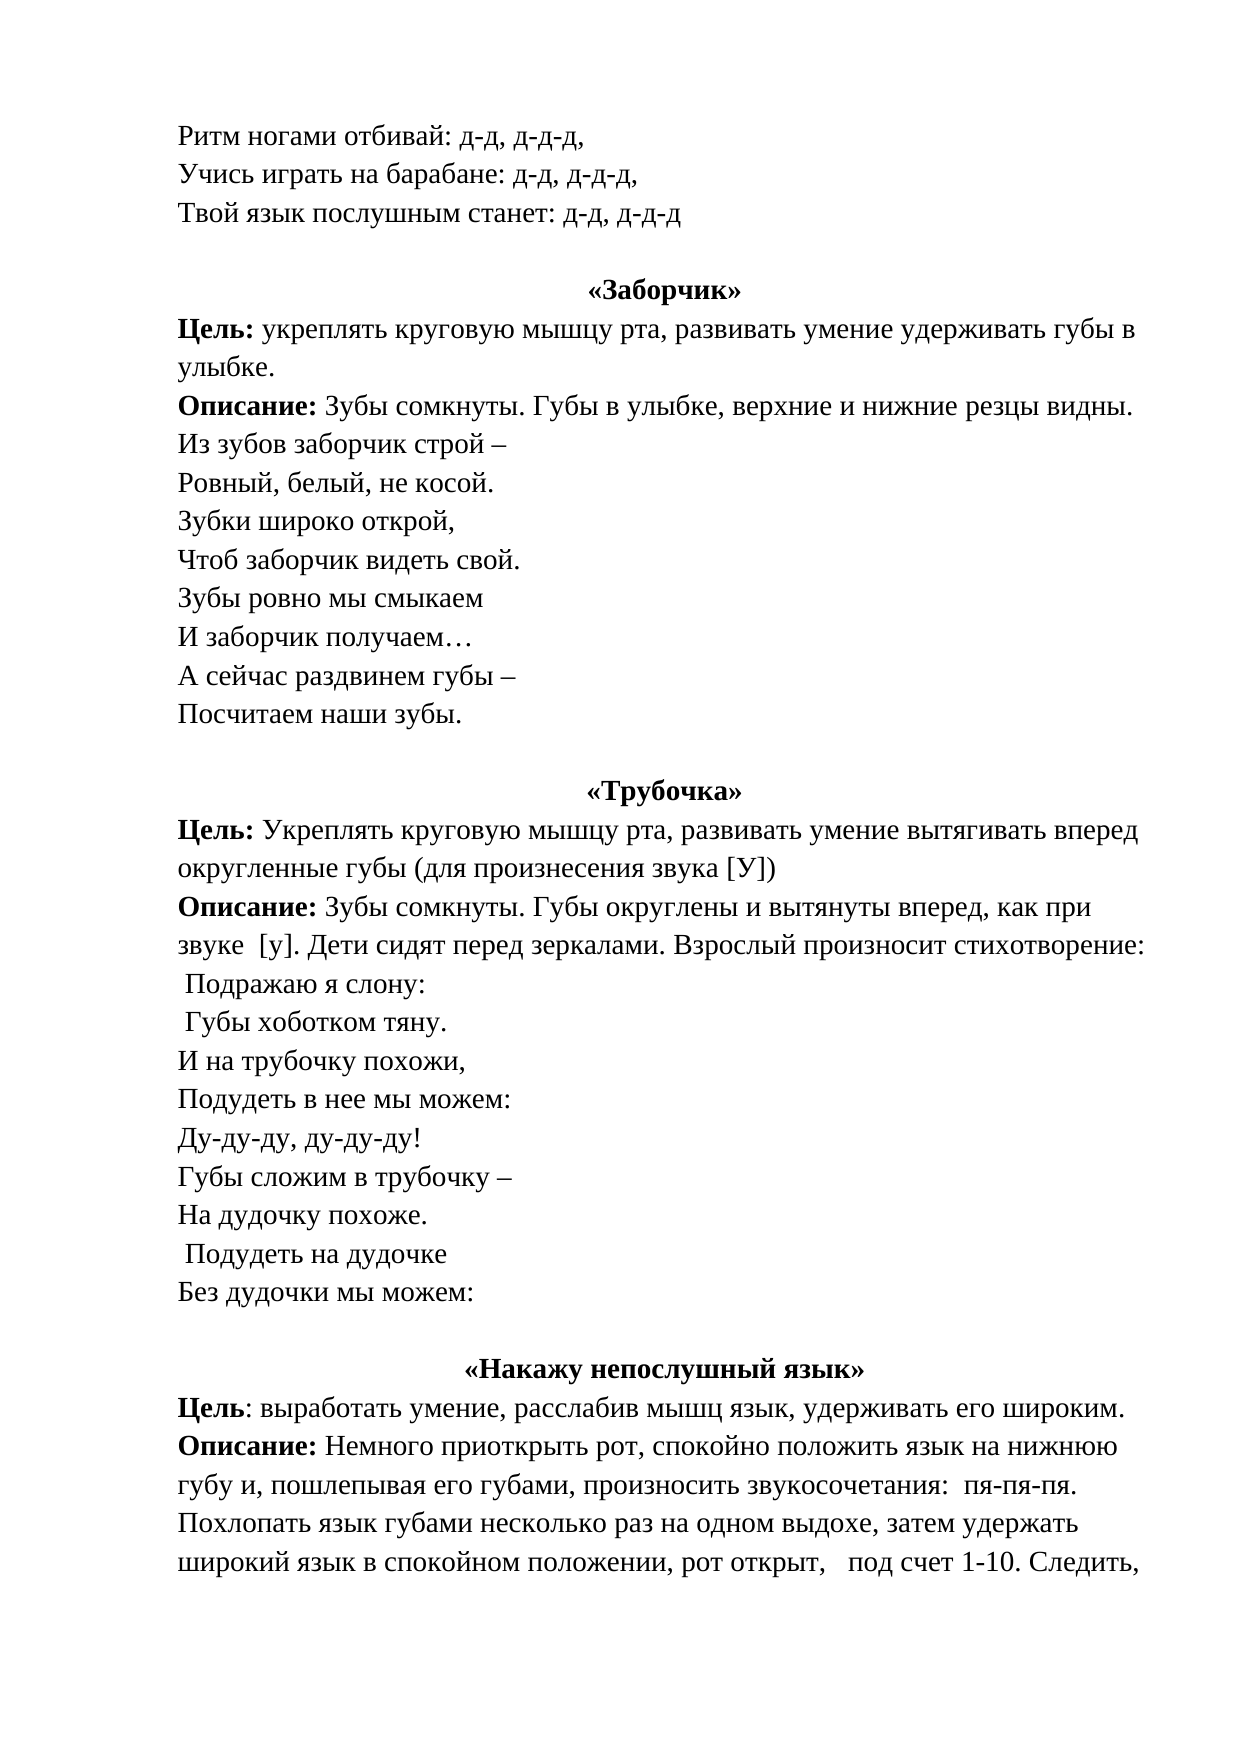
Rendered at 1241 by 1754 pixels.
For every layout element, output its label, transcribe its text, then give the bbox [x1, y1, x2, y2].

text И заборчик получаем… [177, 619, 1152, 653]
text Подудеть на дудочке [177, 1236, 1152, 1269]
text «Накажу непослушный язык» [177, 1351, 1152, 1385]
text Цель: укреплять круговую мышцу рта, развивать умение удерживать губы в улыбке. [177, 311, 1152, 383]
text И на трубочку похожи, [177, 1043, 1152, 1077]
text «Заборчик» [177, 272, 1152, 306]
text Ду-ду-ду, ду-ду-ду! [177, 1120, 1152, 1154]
text Зубы ровно мы смыкаем [177, 581, 1152, 614]
text Губы сложим в трубочку – [177, 1159, 1152, 1192]
text Ритм ногами отбивай: д-д, д-д-д, [177, 118, 1152, 152]
text На дудочку похоже. [177, 1197, 1152, 1231]
text Твой язык послушным станет: д-д, д-д-д [177, 195, 1152, 229]
text Без дудочки мы можем: [177, 1274, 1152, 1308]
text Подудеть в нее мы можем: [177, 1082, 1152, 1115]
text Учись играть на барабане: д-д, д-д-д, [177, 157, 1152, 190]
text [177, 1428, 1152, 1578]
text Цель: выработать умение, расслабив мышц язык, удерживать его широким. [177, 1390, 1152, 1423]
text Зубки широко открой, [177, 503, 1152, 537]
text А сейчас раздвинем губы – [177, 658, 1152, 691]
text «Трубочка» [177, 773, 1152, 807]
text Губы хоботком тяну. [177, 1004, 1152, 1038]
text Цель: Укреплять круговую мышцу рта, развивать умение вытягивать вперед округленные губы (для произнесения звука [У]) [177, 812, 1152, 884]
text Ровный, белый, не косой. [177, 465, 1152, 498]
text Посчитаем наши зубы. [177, 696, 1152, 730]
text Описание: Зубы сомкнуты. Губы в улыбке, верхние и нижние резцы видны. [177, 388, 1152, 421]
text Подражаю я слону: [177, 966, 1152, 999]
text Из зубов заборчик строй – [177, 426, 1152, 460]
text Чтоб заборчик видеть свой. [177, 542, 1152, 576]
text Описание: Зубы сомкнуты. Губы округлены и вытянуты вперед, как при звуке [у]. Дети сидят перед зеркалами. Взрослый произносит стихотворение: [177, 889, 1152, 961]
